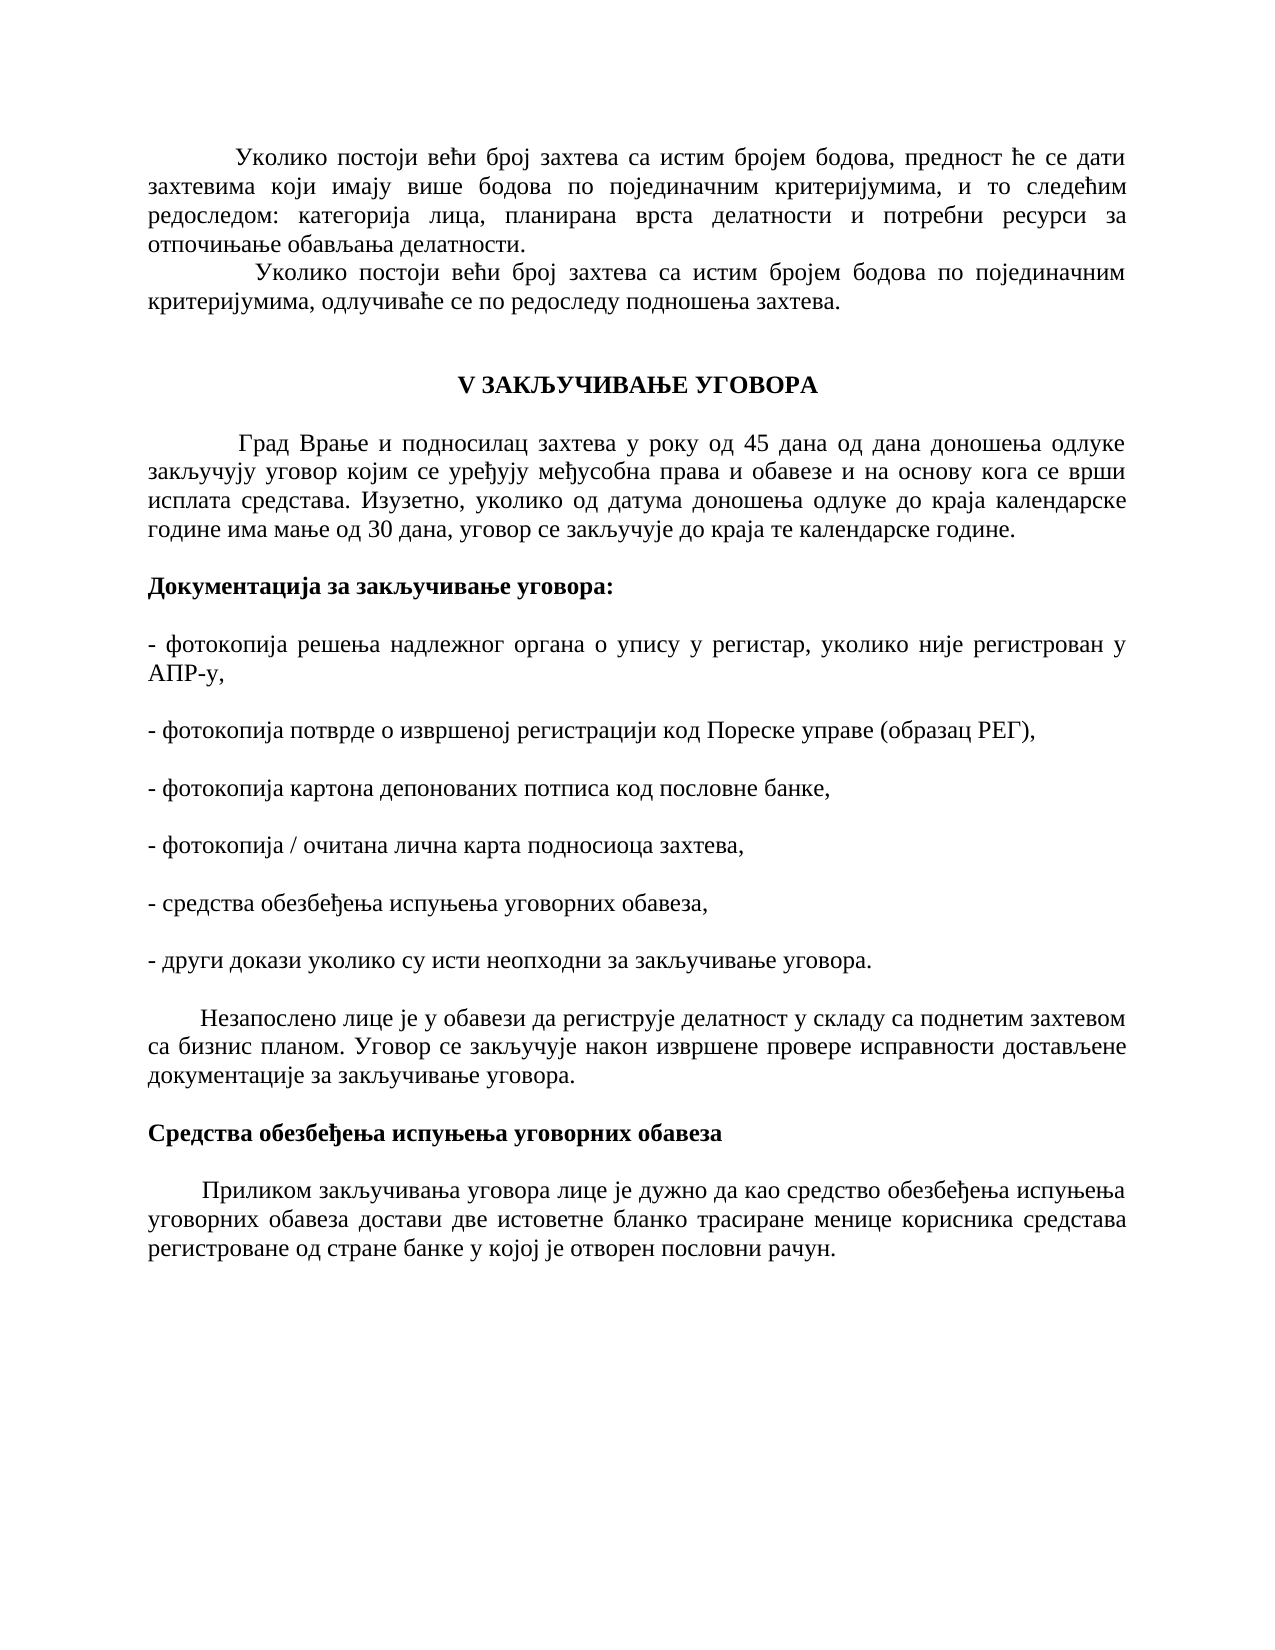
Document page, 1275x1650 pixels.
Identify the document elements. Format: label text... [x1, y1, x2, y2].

text Уколико постоји већи број захтева са истим бројем бодова, предност ће се дати захтевима који имају више бодова по појединачним критеријумима, и то следећим редоследом: категоријa лица, планирана врста делатности и потребни ресурси за отпочињање обављања делатности. [148, 142, 1127, 257]
text Средства обезбеђења испуњења уговорних обавеза [148, 1118, 1127, 1146]
text Документација за закључивање уговора: [148, 571, 1127, 600]
text V ЗАКЉУЧИВАЊЕ УГОВОРА [148, 370, 1127, 399]
text Град Врање и подносилац захтева у року од 45 дана од дана доношења одлуке закључују уговор којим се уређују међусобна права и обавезе и на основу кога се врши исплата средстава. Изузетно, уколико од датума доношења одлуке до краја календарске године има мање од 30 дана, уговор се закључује до краја те календарске године. [148, 428, 1127, 543]
text Незапослено лице је у обавези да региструје делатност у складу са поднетим захтевом са бизнис планом. Уговор се закључује након извршене провере исправности достављене документације за закључивање уговора. [148, 1003, 1127, 1089]
text - фотокопија / очитана лична карта подносиоца захтева, [148, 830, 1127, 859]
text - фотокопија решења надлежног органа о упису у регистар, уколико ниje регистрован у АПР-у, [148, 629, 1127, 686]
text - средства обезбеђења испуњења уговорних обавеза, [148, 888, 1127, 916]
text - фотокопија картона депонованих потписа код пословне банке, [148, 773, 1127, 801]
text Уколико постоји већи број захтева са истим бројем бодова по појединачним критеријумима, одлучиваће се по редоследу подношења захтева. [148, 257, 1127, 315]
text - други докази уколико су исти неопходни за закључивање уговора. [148, 945, 1127, 974]
text Приликом закључивања уговора лице је дужно да као средство обезбеђења испуњења уговорних обавеза достави две истоветне бланко трасиране менице корисника средстава регистроване од стране банке у којој је отворен пословни рачун. [148, 1175, 1127, 1261]
text - фотокопија потврдe о извршеној регистрацији код Пореске управе (образац РЕГ), [148, 715, 1127, 744]
